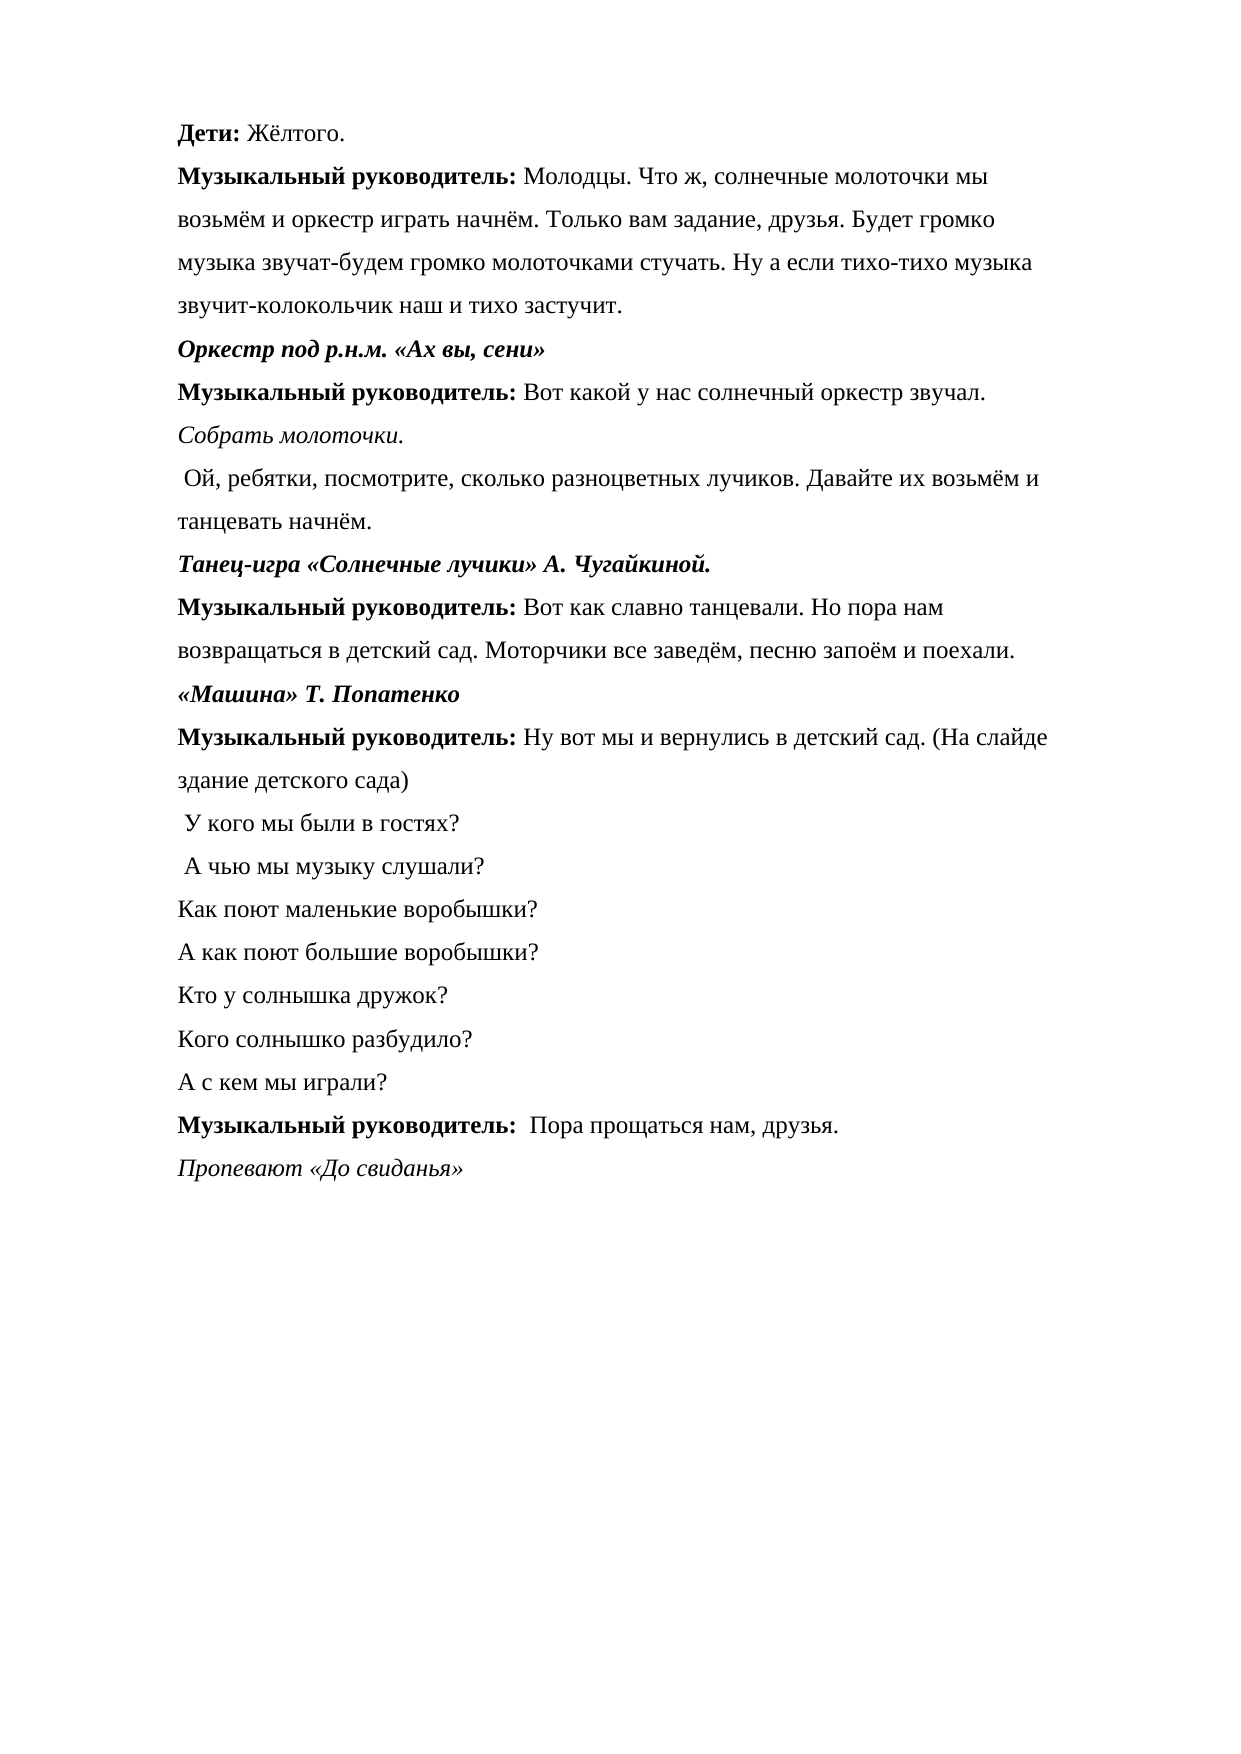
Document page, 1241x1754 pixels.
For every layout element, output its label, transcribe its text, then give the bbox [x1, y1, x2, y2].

text Музыкальный руководитель: Пора прощаться нам, друзья. [177, 1110, 1078, 1139]
text Танец-игра «Солнечные лучики» А. Чугайкиной. [177, 549, 1078, 578]
text Ой, ребятки, посмотрите, сколько разноцветных лучиков. Давайте их возьмём и танцевать начнём. [177, 463, 1078, 535]
text У кого мы были в гостях? [177, 808, 1078, 837]
text Музыкальный руководитель: Ну вот мы и вернулись в детский сад. (На слайде здание детского сада) [177, 722, 1078, 794]
text Музыкальный руководитель: Вот какой у нас солнечный оркестр звучал. [177, 377, 1078, 406]
text А как поют большие воробышки? [177, 937, 1078, 966]
text А чью мы музыку слушали? [177, 851, 1078, 880]
text А с кем мы играли? [177, 1067, 1078, 1096]
text Кто у солнышка дружок? [177, 981, 1078, 1009]
text Оркестр под р.н.м. «Ах вы, сени» [177, 334, 1078, 362]
text Музыкальный руководитель: Молодцы. Что ж, солнечные молоточки мы возьмём и оркестр играть начнём. Только вам задание, друзья. Будет громко музыка звучат-будем громко молоточками стучать. Ну а если тихо-тихо музыка звучит-колокольчик наш и тихо застучит. [177, 161, 1078, 319]
text «Машина» Т. Попатенко [177, 679, 1078, 707]
text Пропевают «До свиданья» [177, 1153, 1078, 1182]
text Как поют маленькие воробышки? [177, 894, 1078, 923]
text Собрать молоточки. [177, 420, 1078, 449]
text Кого солнышко разбудило? [177, 1024, 1078, 1052]
text Дети: Жёлтого. [177, 118, 1078, 147]
text Музыкальный руководитель: Вот как славно танцевали. Но пора нам возвращаться в детский сад. Моторчики все заведём, песню запоём и поехали. [177, 592, 1078, 664]
